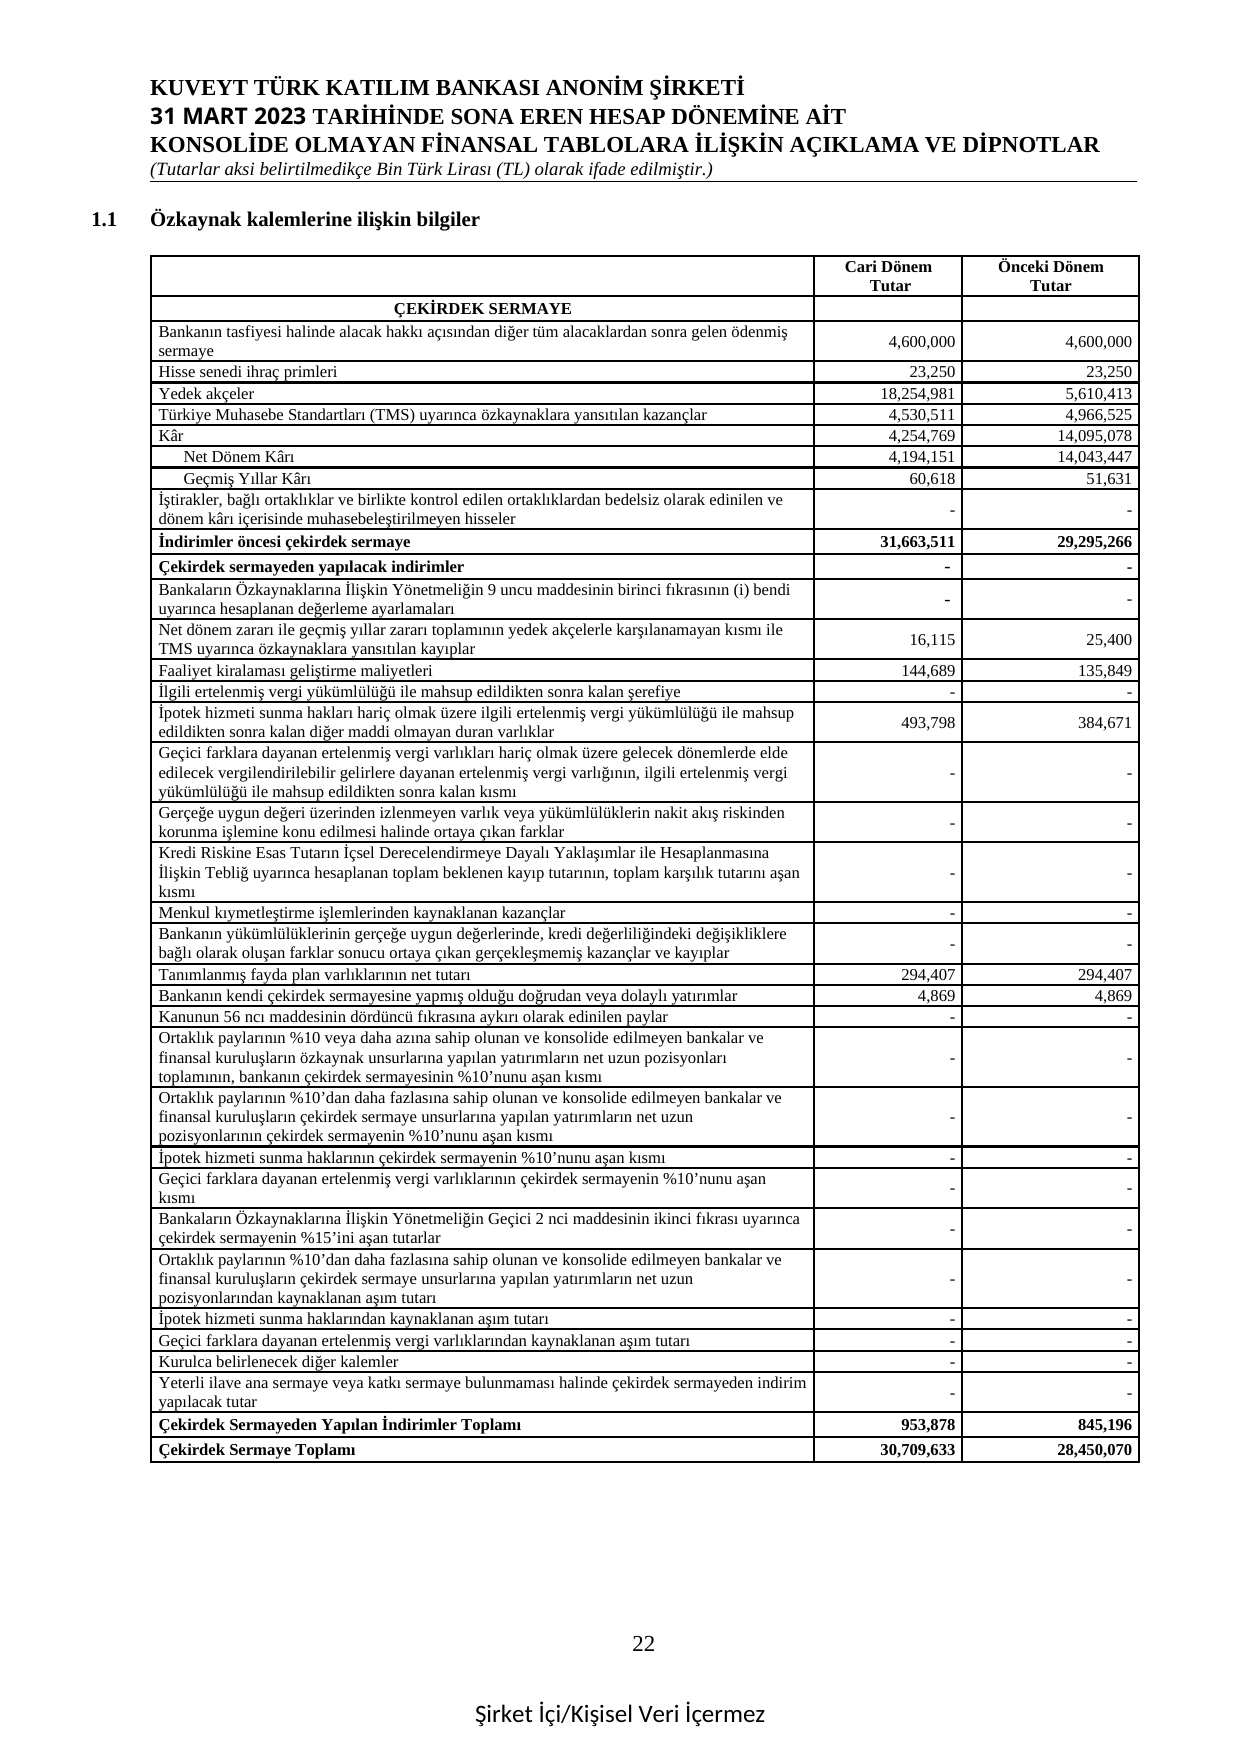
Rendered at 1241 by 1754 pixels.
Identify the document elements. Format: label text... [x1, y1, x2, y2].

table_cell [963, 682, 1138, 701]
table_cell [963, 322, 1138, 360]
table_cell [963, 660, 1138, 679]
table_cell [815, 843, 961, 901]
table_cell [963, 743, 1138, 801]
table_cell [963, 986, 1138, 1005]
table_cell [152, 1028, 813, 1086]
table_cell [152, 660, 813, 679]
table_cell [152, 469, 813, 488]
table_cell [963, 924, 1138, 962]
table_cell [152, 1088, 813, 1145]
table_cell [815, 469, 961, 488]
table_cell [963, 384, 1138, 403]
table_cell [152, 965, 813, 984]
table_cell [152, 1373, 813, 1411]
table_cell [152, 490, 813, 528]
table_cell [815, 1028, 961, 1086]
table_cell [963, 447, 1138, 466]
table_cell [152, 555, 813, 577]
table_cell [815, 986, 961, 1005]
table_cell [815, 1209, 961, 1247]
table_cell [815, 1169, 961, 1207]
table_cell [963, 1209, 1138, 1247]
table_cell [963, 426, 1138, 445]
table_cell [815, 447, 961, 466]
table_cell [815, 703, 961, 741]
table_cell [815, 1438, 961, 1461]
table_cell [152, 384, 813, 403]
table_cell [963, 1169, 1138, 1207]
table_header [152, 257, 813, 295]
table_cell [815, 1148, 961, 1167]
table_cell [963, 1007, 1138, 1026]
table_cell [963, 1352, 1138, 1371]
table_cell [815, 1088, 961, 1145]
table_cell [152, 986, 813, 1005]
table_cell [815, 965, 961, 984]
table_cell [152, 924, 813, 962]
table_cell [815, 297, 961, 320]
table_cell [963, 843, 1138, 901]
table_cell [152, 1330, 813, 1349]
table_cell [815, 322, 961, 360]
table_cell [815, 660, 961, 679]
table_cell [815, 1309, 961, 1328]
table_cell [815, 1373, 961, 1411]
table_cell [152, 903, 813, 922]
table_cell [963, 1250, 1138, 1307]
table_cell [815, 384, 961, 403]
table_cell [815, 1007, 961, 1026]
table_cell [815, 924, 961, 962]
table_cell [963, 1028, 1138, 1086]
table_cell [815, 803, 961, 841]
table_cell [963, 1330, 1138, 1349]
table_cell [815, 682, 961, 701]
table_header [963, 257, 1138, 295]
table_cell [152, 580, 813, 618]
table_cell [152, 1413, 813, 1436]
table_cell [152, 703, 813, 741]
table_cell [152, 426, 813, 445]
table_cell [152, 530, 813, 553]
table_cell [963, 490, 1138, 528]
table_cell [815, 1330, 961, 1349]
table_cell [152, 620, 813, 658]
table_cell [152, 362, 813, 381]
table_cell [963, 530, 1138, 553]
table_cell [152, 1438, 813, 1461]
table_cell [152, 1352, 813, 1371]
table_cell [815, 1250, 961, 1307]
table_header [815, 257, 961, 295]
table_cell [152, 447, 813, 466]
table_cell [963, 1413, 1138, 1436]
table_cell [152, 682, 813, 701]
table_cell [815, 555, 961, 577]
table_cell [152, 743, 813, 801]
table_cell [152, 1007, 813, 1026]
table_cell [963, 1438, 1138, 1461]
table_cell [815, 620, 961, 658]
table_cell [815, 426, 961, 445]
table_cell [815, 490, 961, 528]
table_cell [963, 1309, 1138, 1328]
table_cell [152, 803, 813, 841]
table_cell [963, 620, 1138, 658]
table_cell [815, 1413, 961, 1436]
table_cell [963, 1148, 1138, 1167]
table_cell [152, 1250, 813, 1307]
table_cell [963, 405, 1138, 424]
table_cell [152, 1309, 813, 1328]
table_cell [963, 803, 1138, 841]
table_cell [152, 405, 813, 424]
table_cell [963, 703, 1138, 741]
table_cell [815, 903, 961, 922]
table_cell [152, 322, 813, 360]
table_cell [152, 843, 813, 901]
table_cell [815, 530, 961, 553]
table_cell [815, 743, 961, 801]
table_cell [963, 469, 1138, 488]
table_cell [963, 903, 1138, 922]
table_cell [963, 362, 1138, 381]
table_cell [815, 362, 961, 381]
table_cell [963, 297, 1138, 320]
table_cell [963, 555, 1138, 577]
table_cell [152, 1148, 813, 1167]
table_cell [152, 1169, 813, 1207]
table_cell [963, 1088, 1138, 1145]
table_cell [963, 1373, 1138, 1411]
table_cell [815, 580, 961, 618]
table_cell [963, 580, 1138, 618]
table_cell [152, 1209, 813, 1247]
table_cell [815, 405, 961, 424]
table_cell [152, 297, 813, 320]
text 1.1 Özkaynak kalemlerine ilişkin bilgiler [91, 207, 1137, 231]
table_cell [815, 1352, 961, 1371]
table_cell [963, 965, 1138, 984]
